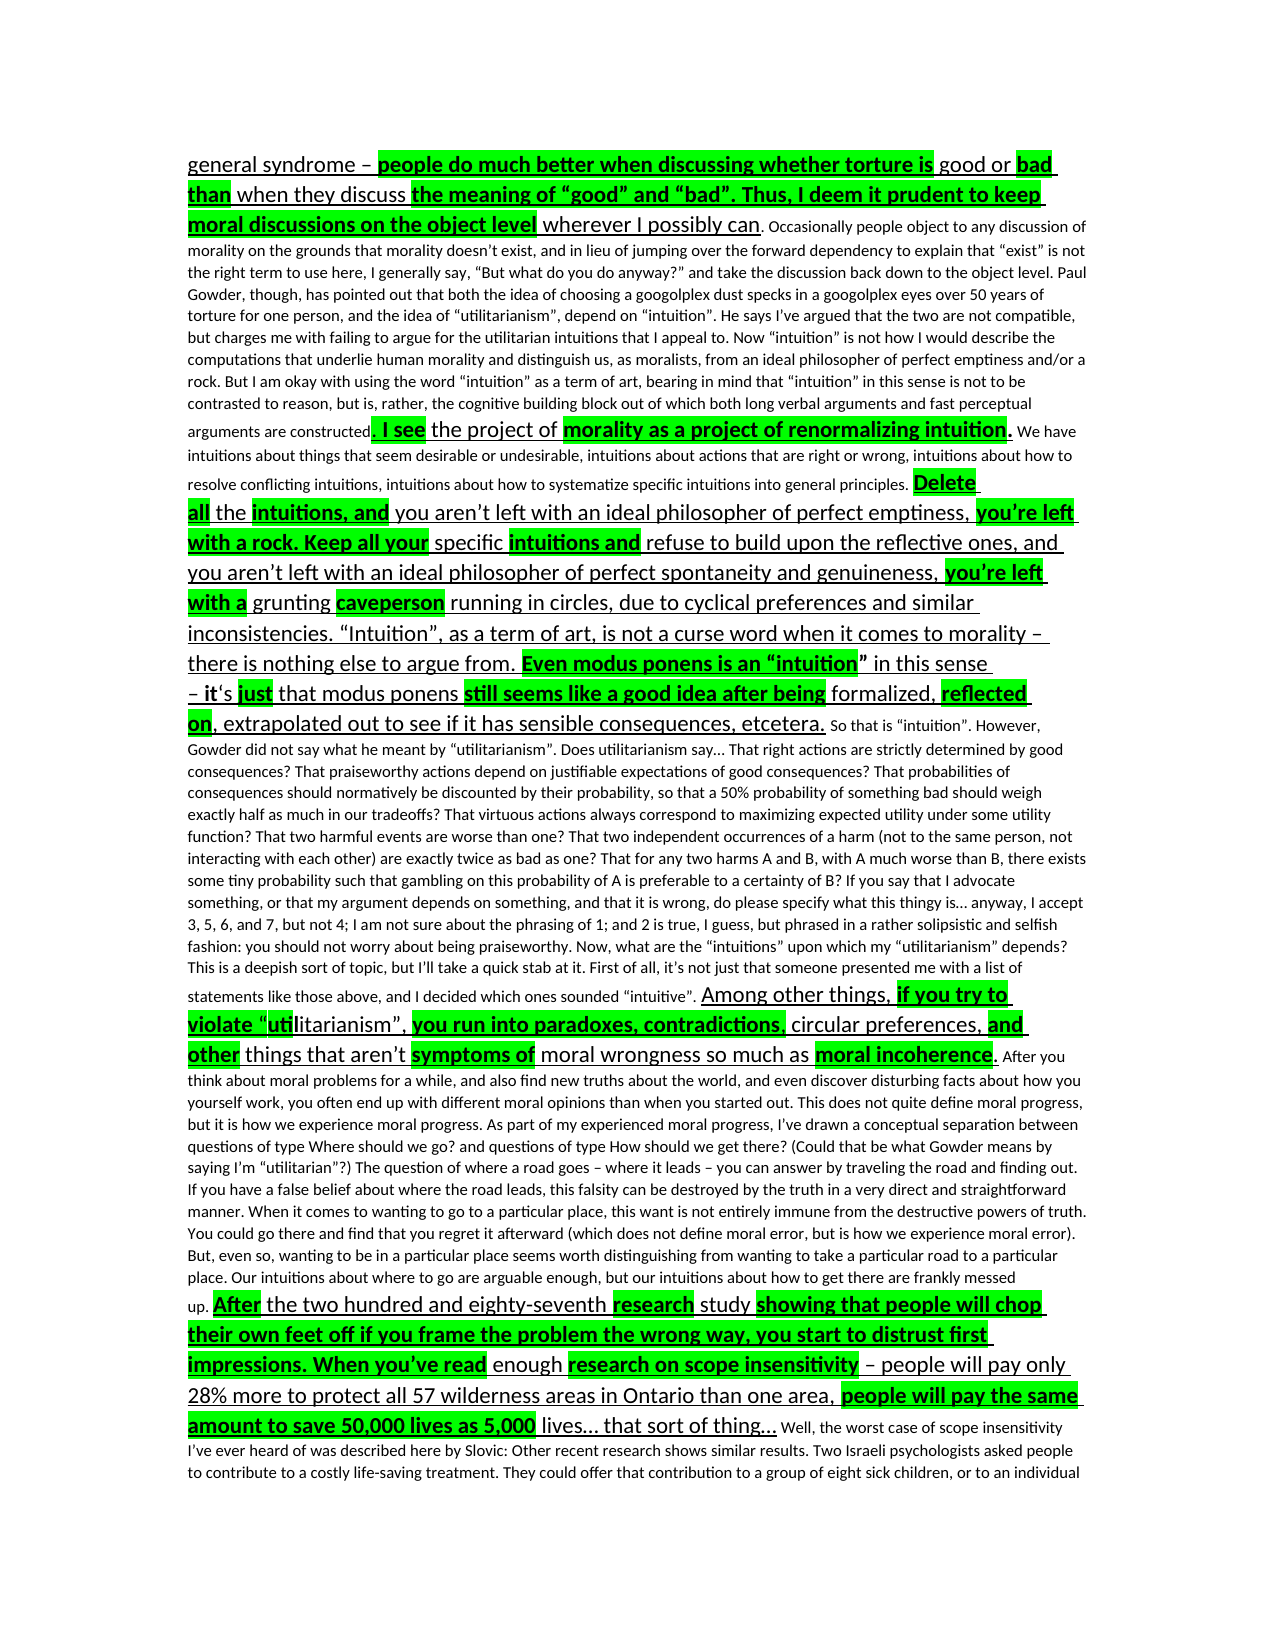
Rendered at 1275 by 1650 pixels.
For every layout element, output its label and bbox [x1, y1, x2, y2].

text [187, 150, 1087, 1483]
